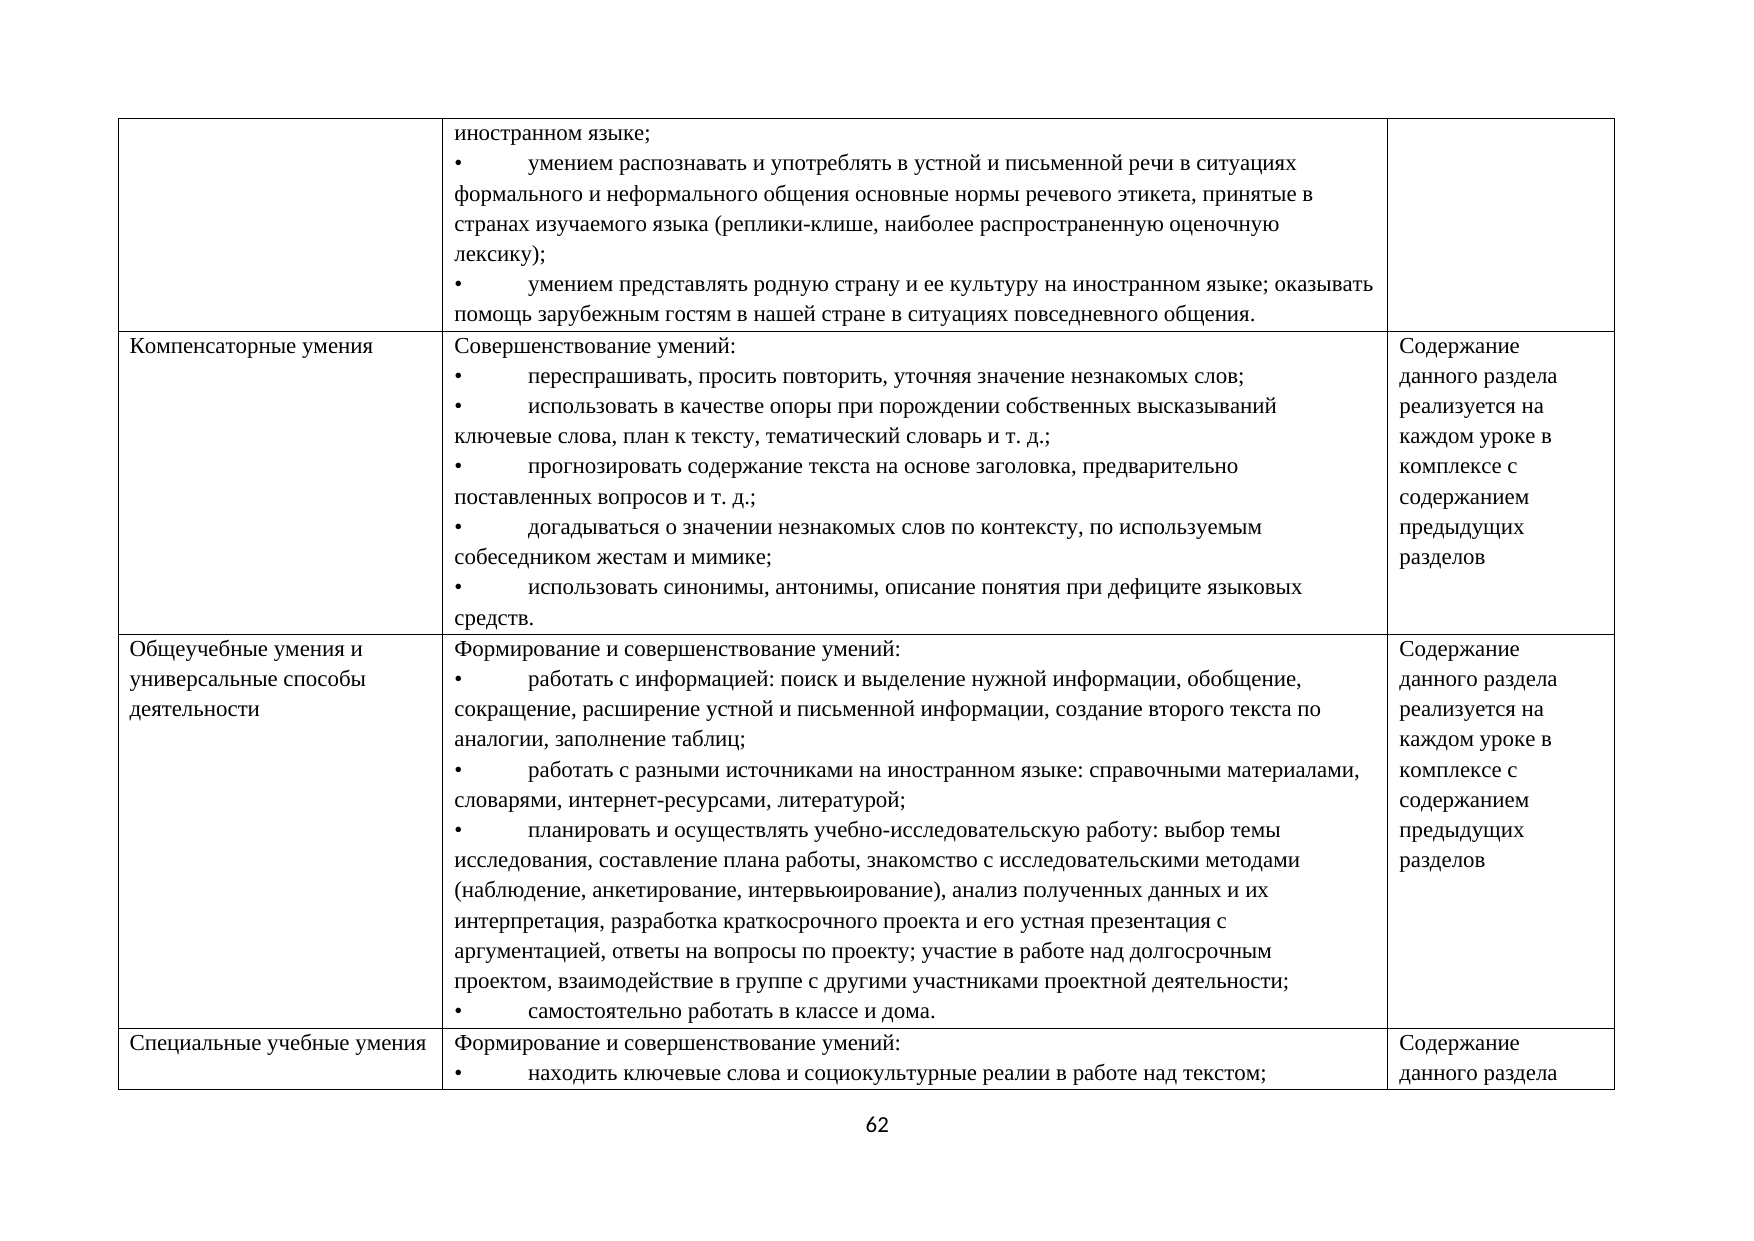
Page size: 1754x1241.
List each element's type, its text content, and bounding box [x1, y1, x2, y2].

table_cell Формирование и совершенствование умений: • работать с информацией: поиск и выделение нужной информации, обобщение, сокращение, расширение устной и письменной информации, создание второго текста по аналогии, заполнение таблиц; • работать с разными источниками на иностранном языке: справочными материалами, словарями, интернет-ресурсами, литературой; • планировать и осуществлять учебно-исследовательскую работу: выбор темы исследования, составление плана работы, знакомство с исследовательскими методами (наблюдение, анкетирование, интервьюирование), анализ полученных данных и их интерпретация, разработка краткосрочного проекта и его устная презентация с аргументацией, ответы на вопросы по проекту; участие в работе над долгосрочным проектом, взаимодействие в группе с другими участниками проектной деятельности; • самостоятельно работать в классе и дома. [443, 635, 1387, 1027]
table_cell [119, 1029, 442, 1089]
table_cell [1388, 119, 1614, 331]
table_cell Общеучебные умения и универсальные способы деятельности [119, 635, 442, 1027]
table_cell Содержание данного раздела реализуется на каждом уроке в комплексе с содержанием предыдущих разделов [1388, 635, 1614, 1027]
table_cell Совершенствование умений: • переспрашивать, просить повторить, уточняя значение незнакомых слов; • использовать в качестве опоры при порождении собственных высказываний ключевые слова, план к тексту, тематический словарь и т. д.; • прогнозировать содержание текста на основе заголовка, предварительно поставленных вопросов и т. д.; • догадываться о значении незнакомых слов по контексту, по используемым собеседником жестам и мимике; • использовать синонимы, антонимы, описание понятия при дефиците языковых средств. [443, 332, 1387, 634]
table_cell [1388, 1029, 1614, 1089]
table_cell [443, 1029, 1387, 1089]
table_cell Компенсаторные умения [119, 332, 442, 634]
table_cell Содержание данного раздела реализуется на каждом уроке в комплексе с содержанием предыдущих разделов [1388, 332, 1614, 634]
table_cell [443, 119, 1387, 331]
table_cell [119, 119, 442, 331]
